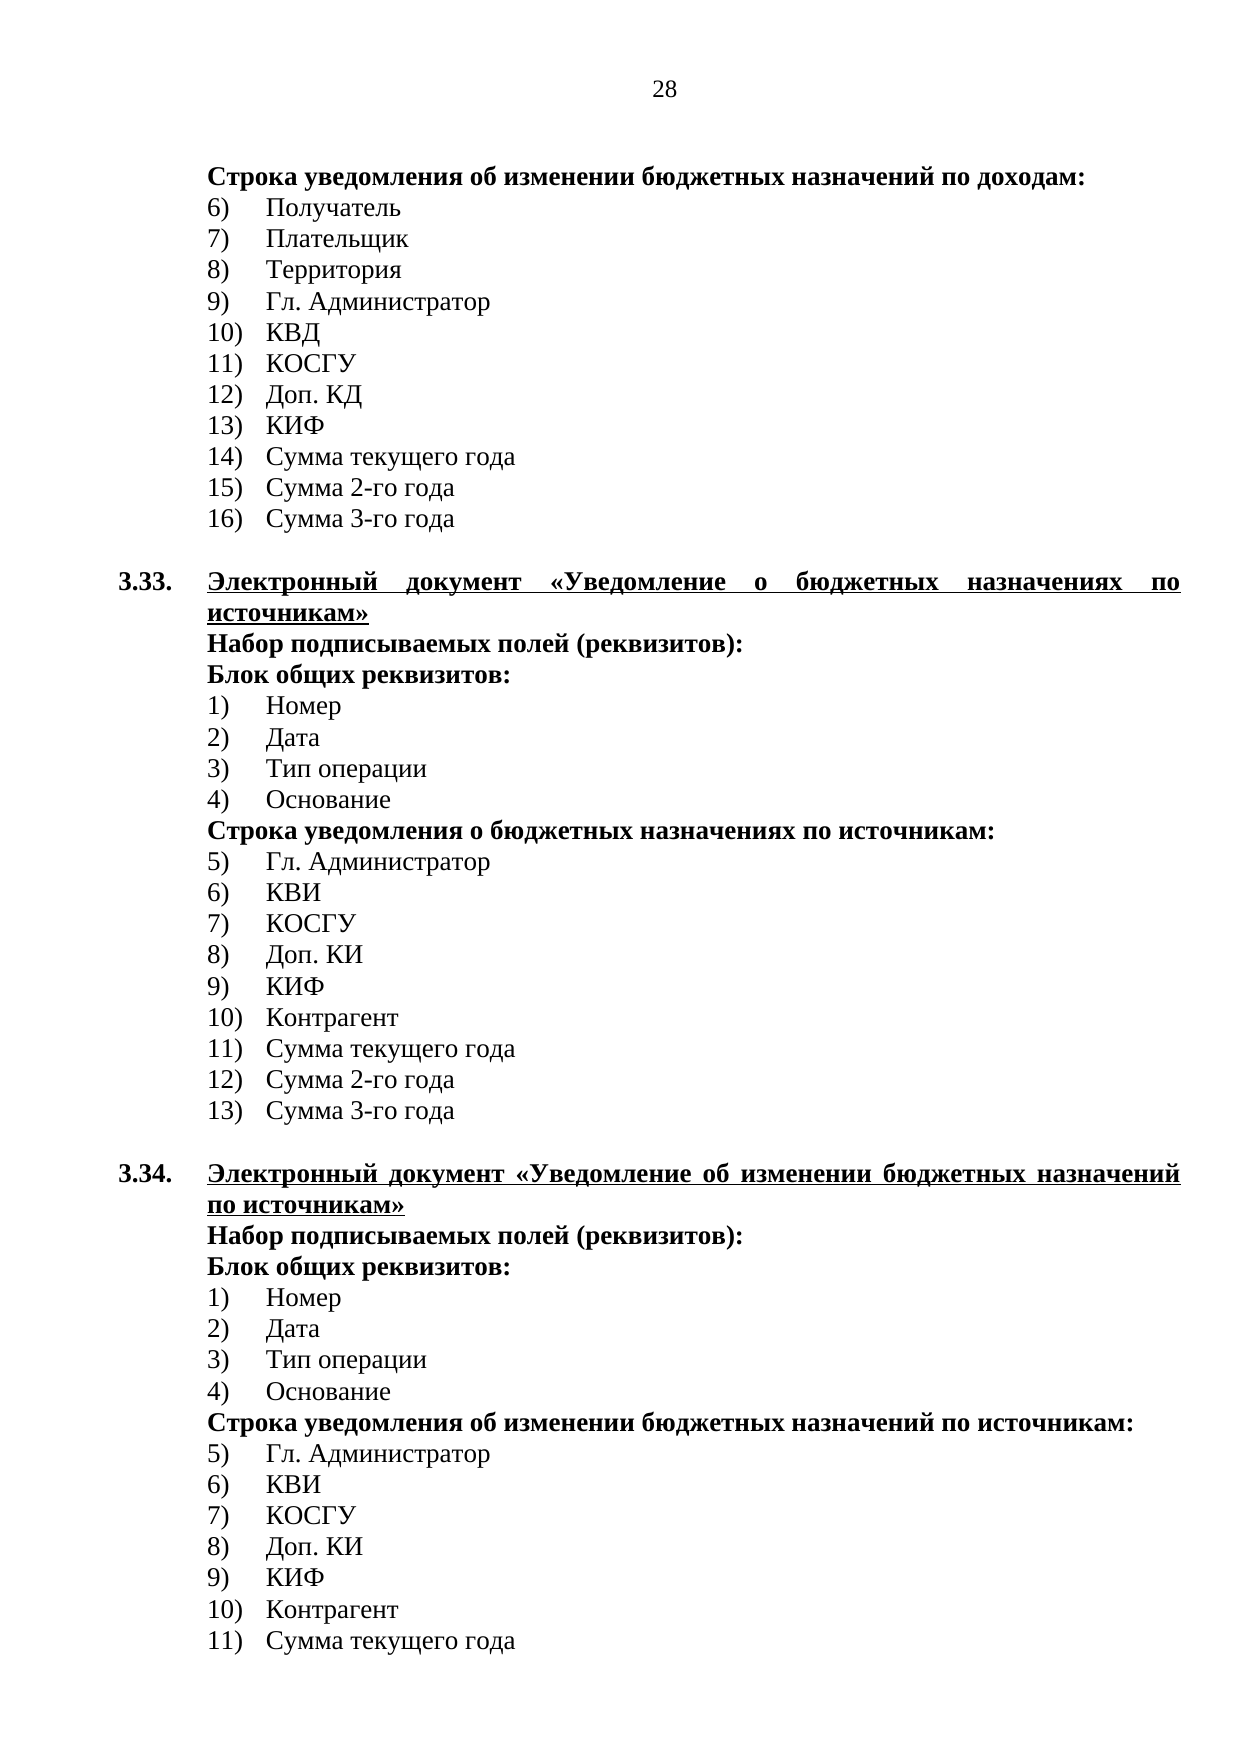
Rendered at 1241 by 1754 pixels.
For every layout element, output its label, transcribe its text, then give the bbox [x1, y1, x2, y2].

list Доп. КИ [207, 1530, 1181, 1562]
list Гл. Администратор [207, 1437, 1181, 1468]
list Контрагент [207, 1593, 1181, 1624]
list Сумма 2-го года [207, 1063, 1181, 1094]
list КИФ [207, 409, 1181, 440]
text Набор подписываемых полей (реквизитов): [207, 627, 1181, 658]
text Строка уведомления об изменении бюджетных назначений по доходам: [207, 160, 1181, 191]
list Гл. Администратор [207, 284, 1181, 316]
list Тип операции [207, 752, 1181, 783]
list Сумма 2-го года [207, 471, 1181, 503]
list КИФ [207, 970, 1181, 1001]
text Строка уведомления о бюджетных назначениях по источникам: [207, 814, 1181, 845]
list КВД [207, 316, 1181, 347]
text Блок общих реквизитов: [207, 658, 1181, 689]
list Основание [207, 1375, 1181, 1406]
list КВИ [207, 1468, 1181, 1499]
list КОСГУ [207, 347, 1181, 378]
list Доп. КД [207, 378, 1181, 409]
list Дата [207, 1312, 1181, 1343]
list КВИ [207, 876, 1181, 907]
list Номер [207, 689, 1181, 721]
list Электронный документ «Уведомление о бюджетных назначениях по источникам» [118, 565, 1181, 627]
list Гл. Администратор [207, 845, 1181, 876]
list КОСГУ [207, 1499, 1181, 1530]
text Набор подписываемых полей (реквизитов): [207, 1219, 1181, 1250]
list Сумма текущего года [207, 1032, 1181, 1063]
list Получатель [207, 191, 1181, 222]
list Сумма текущего года [207, 1624, 1181, 1655]
text Строка уведомления об изменении бюджетных назначений по источникам: [207, 1406, 1181, 1437]
list Контрагент [207, 1001, 1181, 1032]
list Территория [207, 253, 1181, 284]
text Блок общих реквизитов: [207, 1250, 1181, 1281]
list Доп. КИ [207, 939, 1181, 970]
list КОСГУ [207, 907, 1181, 939]
list Сумма текущего года [207, 440, 1181, 471]
list Номер [207, 1281, 1181, 1312]
list Электронный документ «Уведомление об изменении бюджетных назначений по источникам» [118, 1157, 1181, 1219]
list КИФ [207, 1562, 1181, 1593]
list Основание [207, 783, 1181, 814]
list Плательщик [207, 222, 1181, 253]
list Сумма 3-го года [207, 1094, 1181, 1126]
list Сумма 3-го года [207, 503, 1181, 534]
list Тип операции [207, 1343, 1181, 1375]
list Дата [207, 721, 1181, 752]
